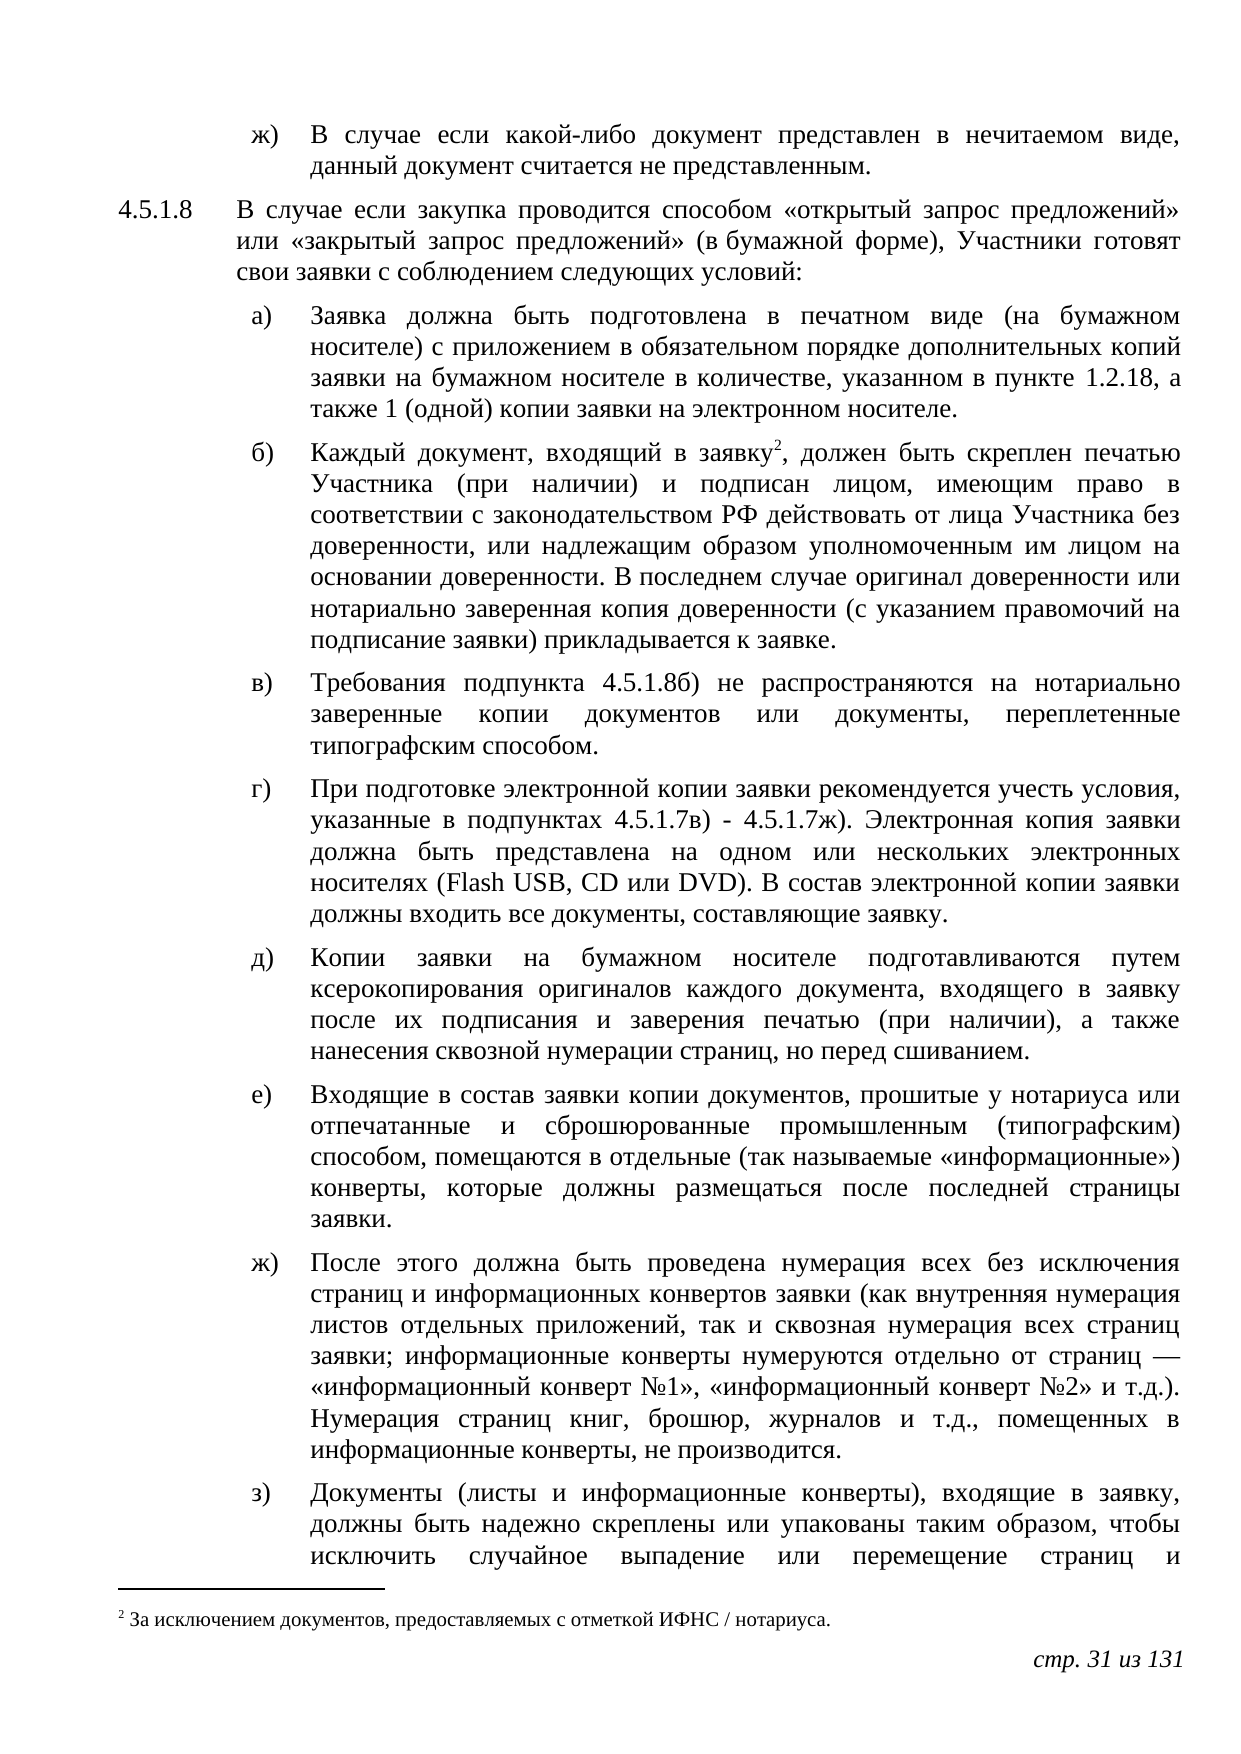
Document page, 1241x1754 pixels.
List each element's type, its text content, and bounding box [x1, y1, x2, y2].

text В случае если какой-либо документ представлен в нечитаемом виде, данный документ считается не представленным. [251, 118, 1181, 180]
text При подготовке электронной копии заявки рекомендуется учесть условия, указанные в подпунктах 4.5.1.7в) - 4.5.1.7ж). Электронная копия заявки должна быть представлена на одном или нескольких электронных носителях (Flash USB, CD или DVD). В состав электронной копии заявки должны входить все документы, составляющие заявку. [251, 772, 1181, 928]
text Входящие в состав заявки копии документов, прошитые у нотариуса или отпечатанные и сброшюрованные промышленным (типографским) способом, помещаются в отдельные (так называемые «информационные») конверты, которые должны размещаться после последней страницы заявки. [251, 1078, 1181, 1233]
text Каждый документ, входящий в заявку, должен быть скреплен печатью Участника (при наличии) и подписан лицом, имеющим право в соответствии с законодательством РФ действовать от лица Участника без доверенности, или надлежащим образом уполномоченным им лицом на основании доверенности. В последнем случае оригинал доверенности или нотариально заверенная копия доверенности (с указанием правомочий на подписание заявки) прикладывается к заявке. [251, 436, 1181, 654]
text Требования подпункта 4.5.1.8б) не распространяются на нотариально заверенные копии документов или документы, переплетенные типографским способом. [251, 666, 1181, 760]
text Заявка должна быть подготовлена в печатном виде (на бумажном носителе) с приложением в обязательном порядке дополнительных копий заявки на бумажном носителе в количестве, указанном в пункте 1.2.18, а также 1 (одной) копии заявки на электронном носителе. [251, 299, 1181, 423]
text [251, 1476, 1181, 1570]
text Копии заявки на бумажном носителе подготавливаются путем ксерокопирования оригиналов каждого документа, входящего в заявку после их подписания и заверения печатью (при наличии), а также нанесения сквозной нумерации страниц, но перед сшиванием. [251, 941, 1181, 1065]
text После этого должна быть проведена нумерация всех без исключения страниц и информационных конвертов заявки (как внутренняя нумерация листов отдельных приложений, так и сквозная нумерация всех страниц заявки; информационные конверты нумеруются отдельно от страниц — «информационный конверт №1», «информационный конверт №2» и т.д.). Нумерация страниц книг, брошюр, журналов и т.д., помещенных в информационные конверты, не производится. [251, 1246, 1181, 1464]
text В случае если закупка проводится способом «открытый запрос предложений» или «закрытый запрос предложений» (в бумажной форме), Участники готовят свои заявки с соблюдением следующих условий: [118, 193, 1181, 286]
